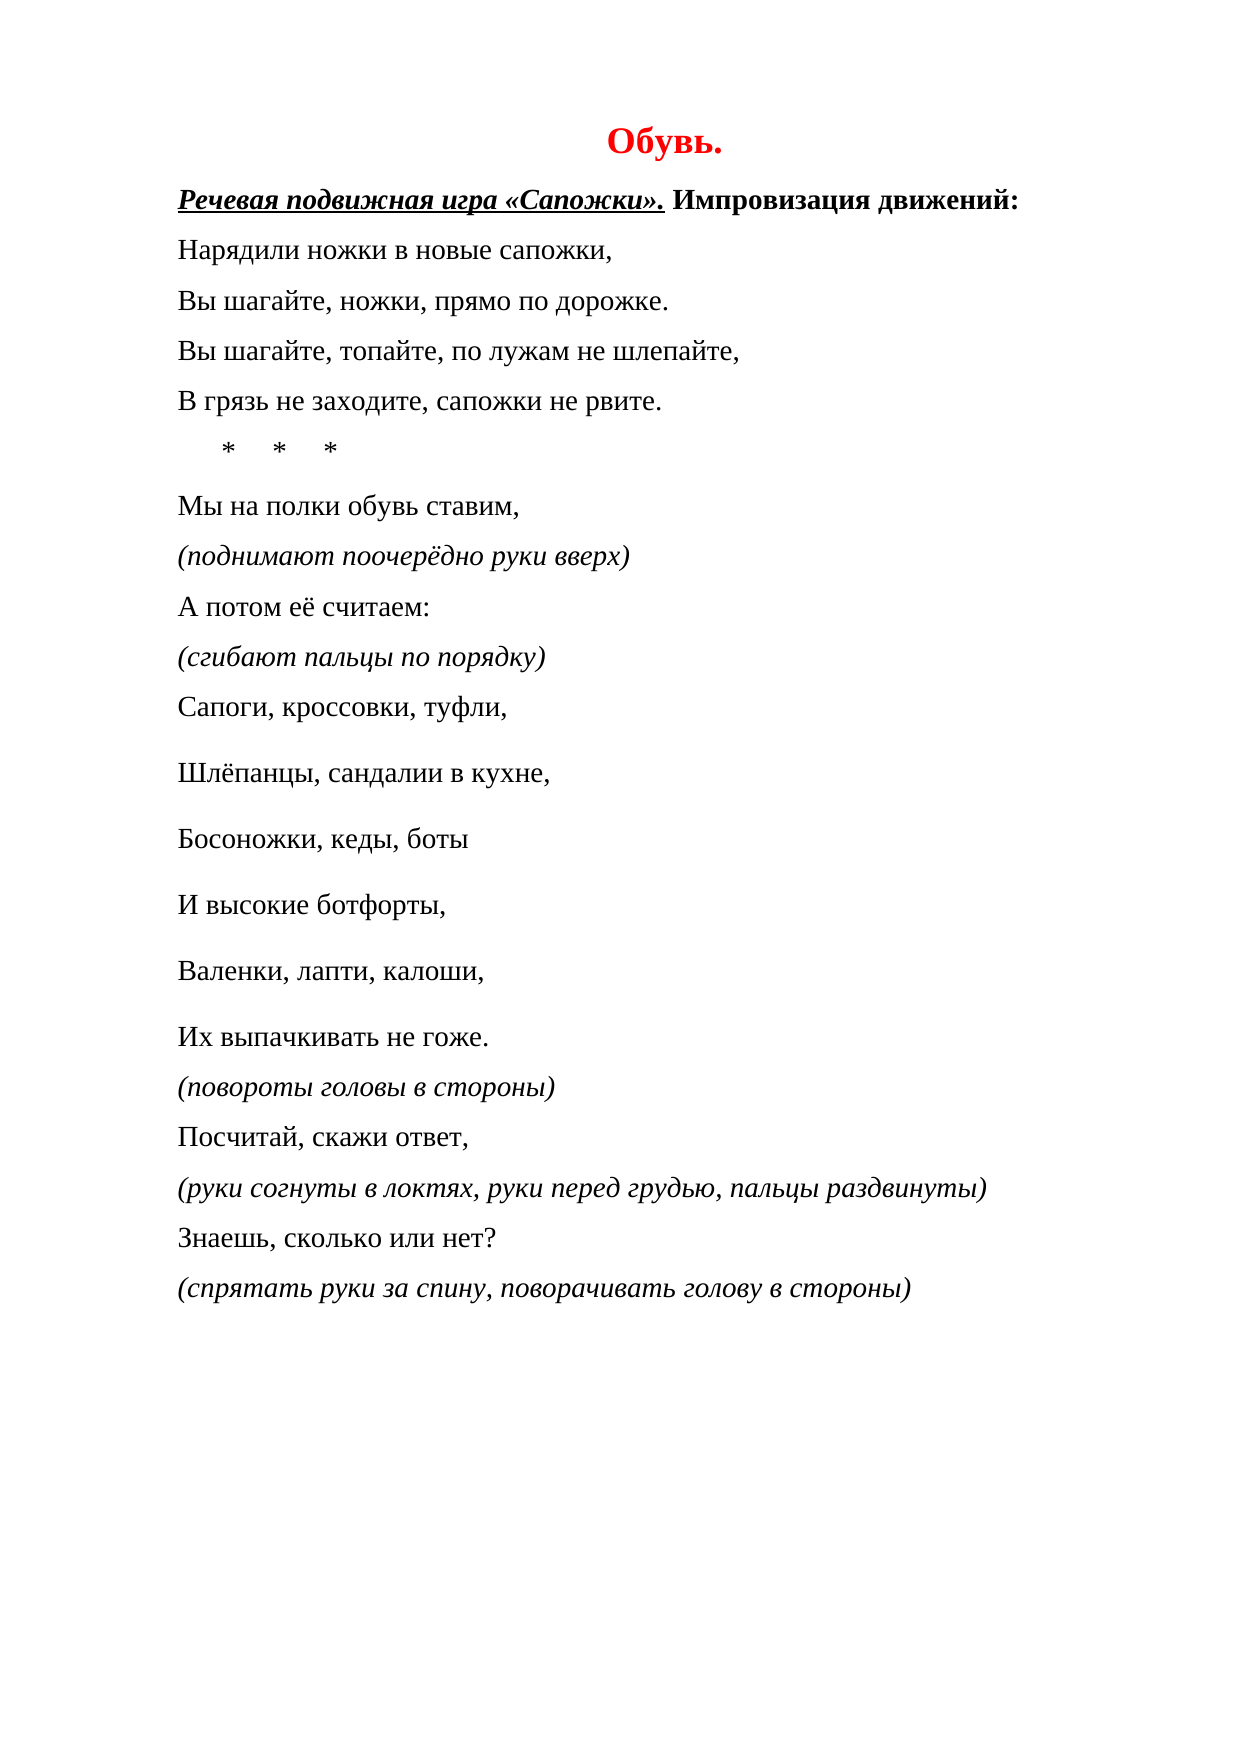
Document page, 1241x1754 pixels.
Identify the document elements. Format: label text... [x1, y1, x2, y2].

text Нарядили ножки в новые сапожки, [177, 232, 1152, 266]
text Вы шагайте, топайте, по лужам не шлепайте, [177, 333, 1152, 367]
text Знаешь, сколько или нет? [177, 1220, 1152, 1254]
text Их выпачкивать не гоже. [177, 1019, 1152, 1052]
text Сапоги, кроссовки, туфли, [177, 689, 1152, 723]
text (повороты головы в стороны) [177, 1069, 1152, 1103]
text Вы шагайте, ножки, прямо по дорожке. [177, 283, 1152, 316]
text А потом её считаем: [177, 589, 1152, 622]
text Обувь. [177, 118, 1152, 161]
text Речевая подвижная игра «Сапожки». Импровизация движений: [177, 182, 1152, 216]
text Посчитай, скажи ответ, [177, 1119, 1152, 1153]
text Шлёпанцы, сандалии в кухне, [177, 755, 1152, 789]
text (спрятать руки за спину, поворачивать голову в стороны) [177, 1271, 1152, 1304]
text В грязь не заходите, сапожки не рвите. [177, 383, 1152, 417]
text * * * [177, 434, 1152, 467]
text И высокие ботфорты, [177, 887, 1152, 921]
text Валенки, лапти, калоши, [177, 953, 1152, 987]
text (сгибают пальцы по порядку) [177, 639, 1152, 672]
text Мы на полки обувь ставим, [177, 488, 1152, 522]
text Босоножки, кеды, боты [177, 821, 1152, 855]
text (поднимают поочерёдно руки вверх) [177, 538, 1152, 572]
text (руки согнуты в локтях, руки перед грудью, пальцы раздвинуты) [177, 1170, 1152, 1203]
